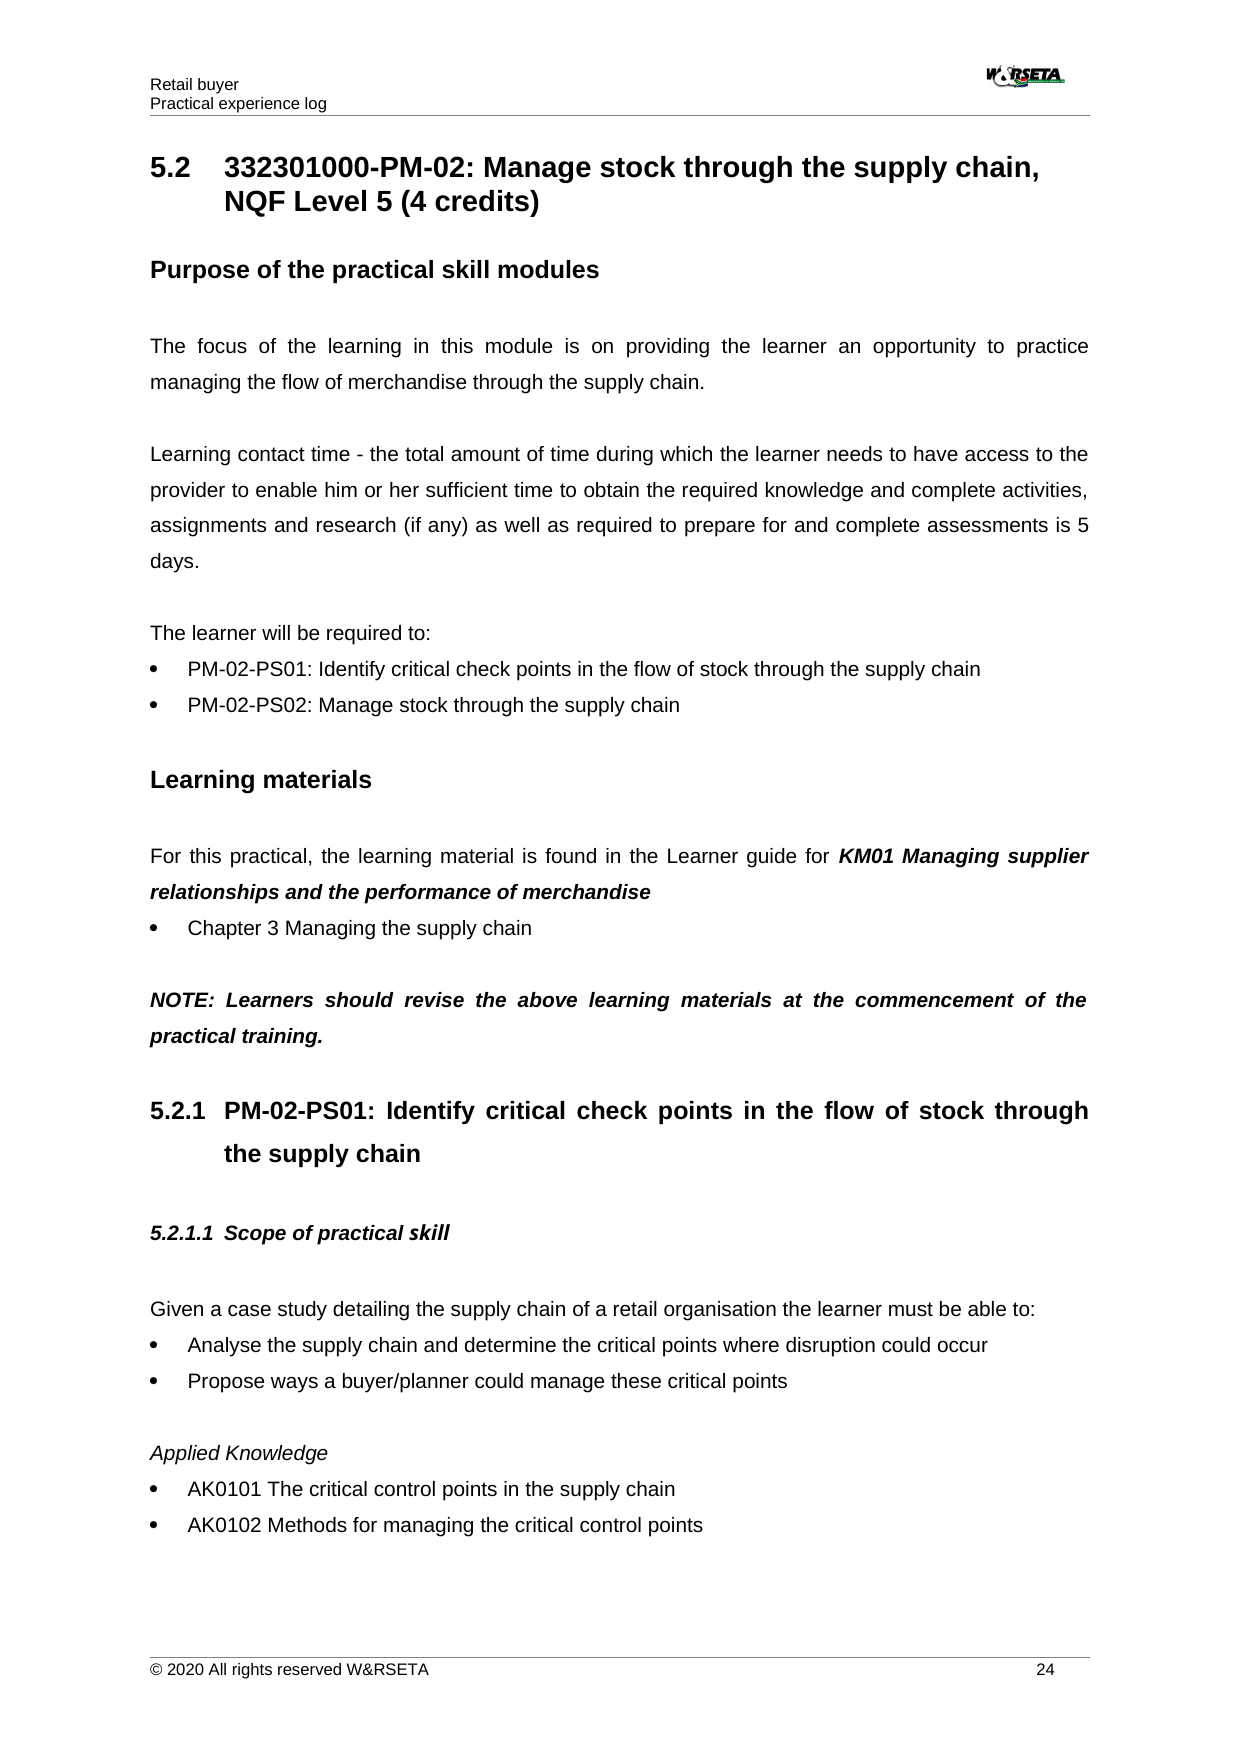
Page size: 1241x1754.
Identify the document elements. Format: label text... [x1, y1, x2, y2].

text Learning materials [150, 765, 1090, 794]
subtitle 5.2 332301000-PM-02: Manage stock through the supply chain, NQF Level 5 (4 credits) [150, 150, 1090, 217]
text Applied Knowledge [150, 1441, 1090, 1464]
subtitle 5.2.1 PM-02-PS01: Identify critical check points in the flow of stock through the supply chain [150, 1096, 1090, 1168]
text Given a case study detailing the supply chain of a retail organisation the learner must be able to: [150, 1297, 1090, 1321]
list Analyse the supply chain and determine the critical points where disruption could occur [150, 1332, 1090, 1357]
list AK0102 Methods for managing the critical control points [150, 1512, 1090, 1537]
text Learning contact time - the total amount of time during which the learner needs to have access to the provider to enable him or her sufficient time to obtain the required knowledge and complete activities, assignments and research (if any) as well as required to prepare for and complete assessments is 5 days. [150, 441, 1090, 573]
subtitle Purpose of the practical skill modules [150, 254, 1090, 283]
picture [986, 65, 1065, 88]
text NOTE: Learners should revise the above learning materials at the commencement of the practical training. [150, 988, 1090, 1048]
list PM-02-PS01: Identify critical check points in the flow of stock through the supply chain [150, 657, 1090, 681]
text The focus of the learning in this module is on providing the learner an opportunity to practice managing the flow of merchandise through the supply chain. [150, 334, 1090, 393]
list Chapter 3 Managing the supply chain [150, 916, 1090, 940]
list PM-02-PS02: Manage stock through the supply chain [150, 693, 1090, 717]
subtitle 5.2.1.1 Scope of practical skill [150, 1218, 1090, 1246]
text The learner will be required to: [150, 621, 1090, 645]
list AK0101 The critical control points in the supply chain [150, 1476, 1090, 1501]
text For this practical, the learning material is found in the Learner guide for KM01 Managing supplier relationships and the performance of merchandise [150, 844, 1090, 904]
list Propose ways a buyer/planner could manage these critical points [150, 1368, 1090, 1393]
